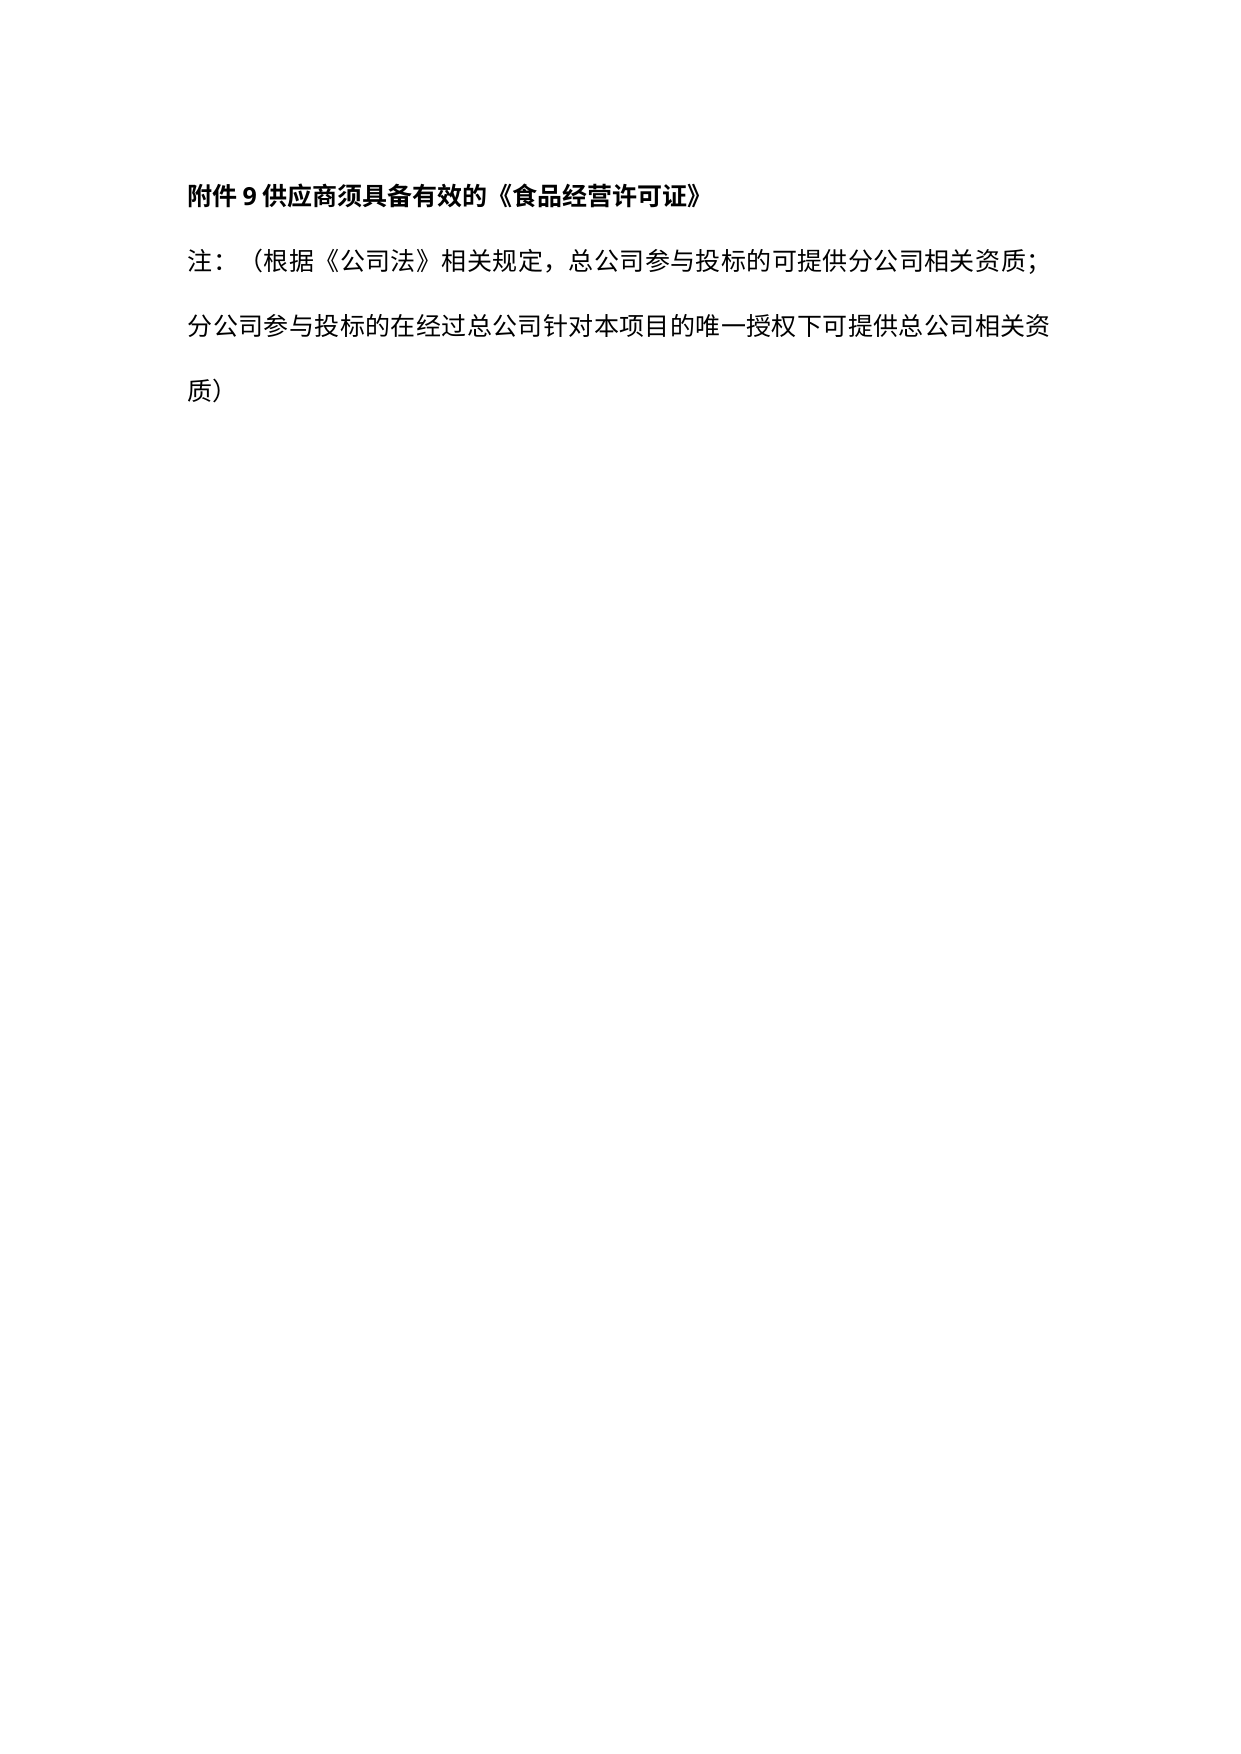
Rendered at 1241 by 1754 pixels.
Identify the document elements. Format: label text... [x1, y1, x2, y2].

text 附件9供应商须具备有效的《食品经营许可证》 [187, 162, 1053, 227]
text 注：（根据《公司法》相关规定，总公司参与投标的可提供分公司相关资质；分公司参与投标的在经过总公司针对本项目的唯一授权下可提供总公司相关资质） [187, 227, 1053, 422]
